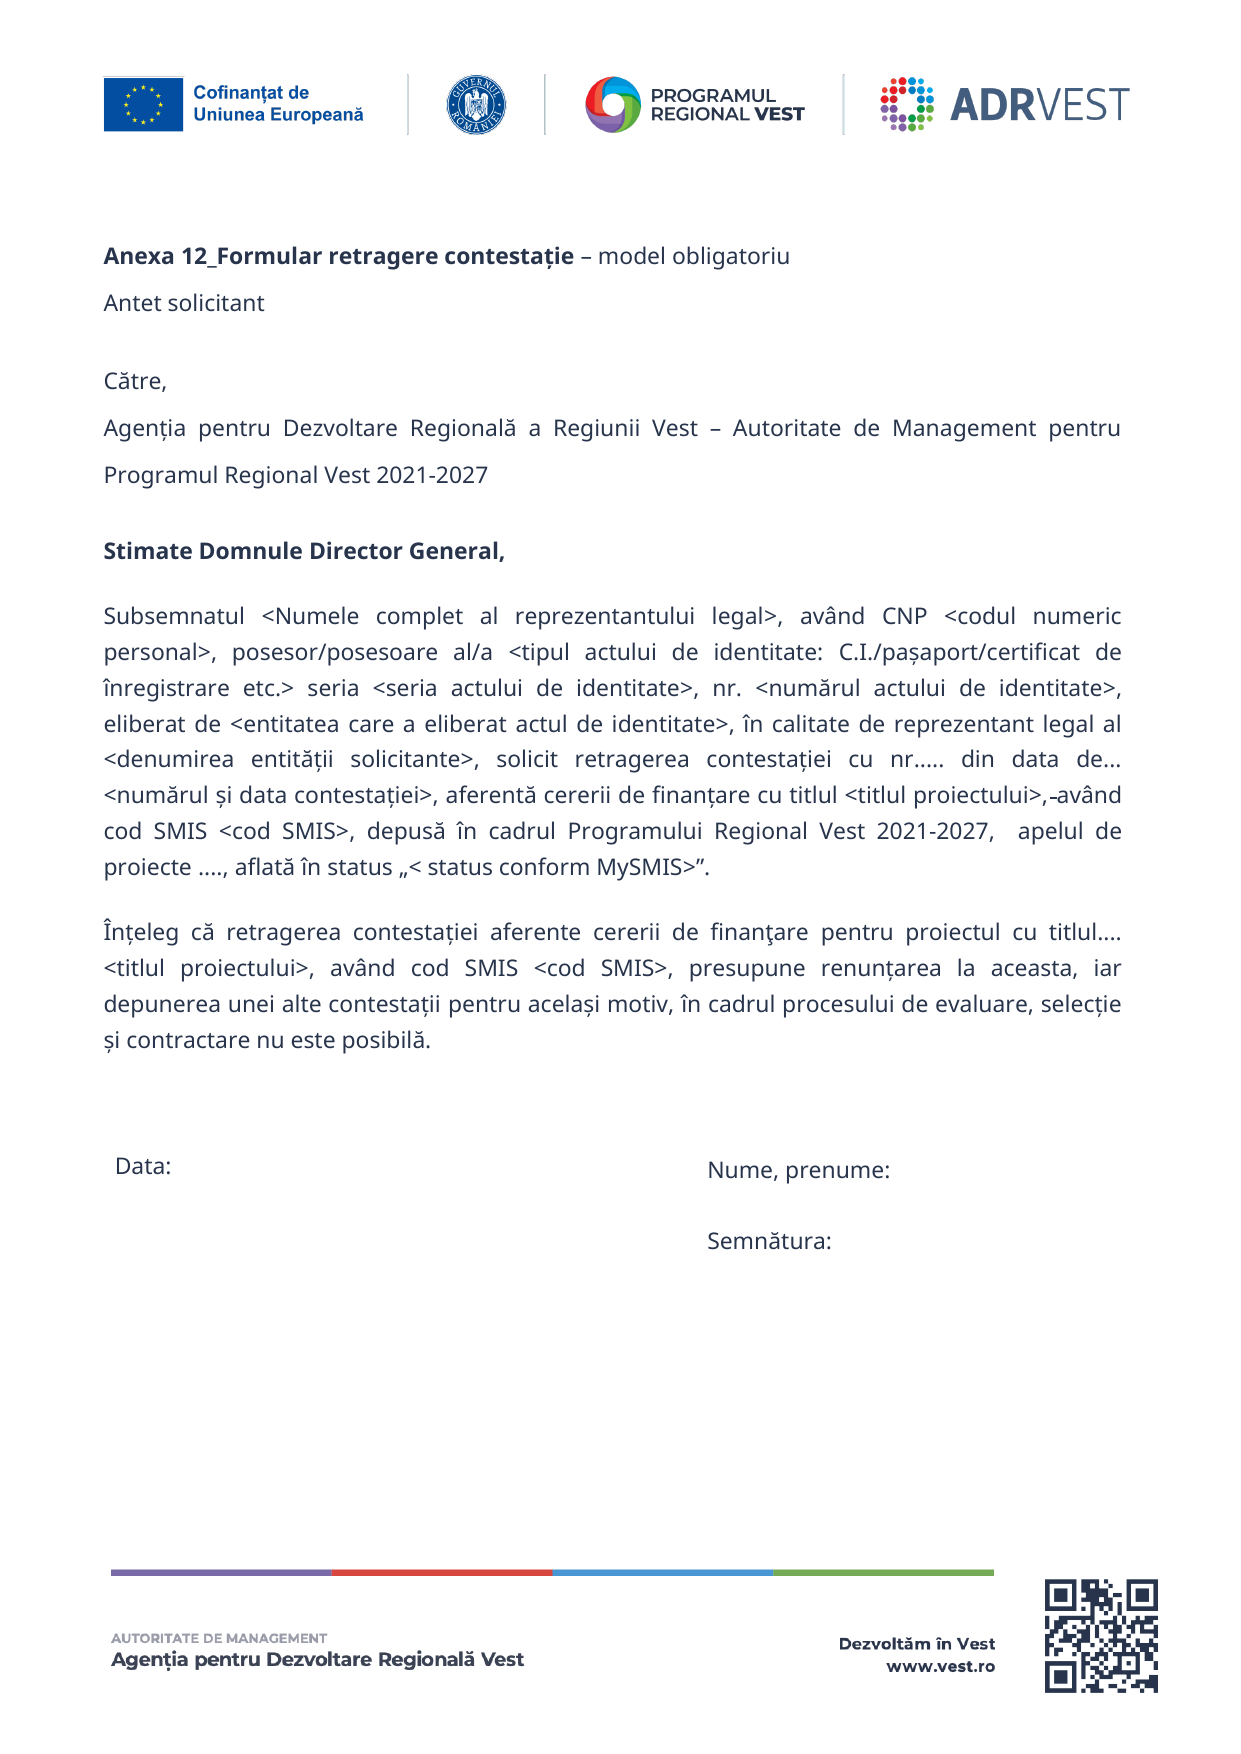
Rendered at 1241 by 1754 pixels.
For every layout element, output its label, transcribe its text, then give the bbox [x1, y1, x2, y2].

text Către, [103, 365, 1122, 396]
text Antet solicitant [103, 287, 1122, 318]
text Anexa 12_Formular retragere contestație – model obligatoriu [103, 240, 1122, 271]
text Subsemnatul <Numele complet al reprezentantului legal>, având CNP <codul numeric personal>, posesor/posesoare al/a <tipul actului de identitate: C.I./pașaport/certificat de înregistrare etc.> seria <seria actului de identitate>, nr. <numărul actului de identitate>, eliberat de <entitatea care a eliberat actul de identitate>, în calitate de reprezentant legal al <denumirea entității solicitante>, solicit retragerea contestației cu nr..... din data de... <numărul și data contestației>, aferentă cererii de finanțare cu titlul <titlul proiectului>, având cod SMIS <cod SMIS>, depusă în cadrul Programului Regional Vest 2021-2027, apelul de proiecte ...., aflată în status „< status conform MySMIS>”. [103, 600, 1122, 882]
picture [103, 1566, 1008, 1681]
table_header Nume, prenume: Semnătura: [502, 1150, 1091, 1312]
table_header Data: [103, 1150, 502, 1312]
text Stimate Domnule Director General, [103, 534, 1122, 566]
picture [1036, 1571, 1167, 1702]
text Agenția pentru Dezvoltare Regională a Regiunii Vest – Autoritate de Management pentru Programul Regional Vest 2021-2027 [103, 412, 1122, 490]
text Înțeleg că retragerea contestației aferente cererii de finanţare pentru proiectul cu titlul.... <titlul proiectului>, având cod SMIS <cod SMIS>, presupune renunțarea la aceasta, iar depunerea unei alte contestații pentru același motiv, în cadrul procesului de evaluare, selecție și contractare nu este posibilă. [103, 916, 1122, 1055]
picture [102, 74, 1130, 135]
